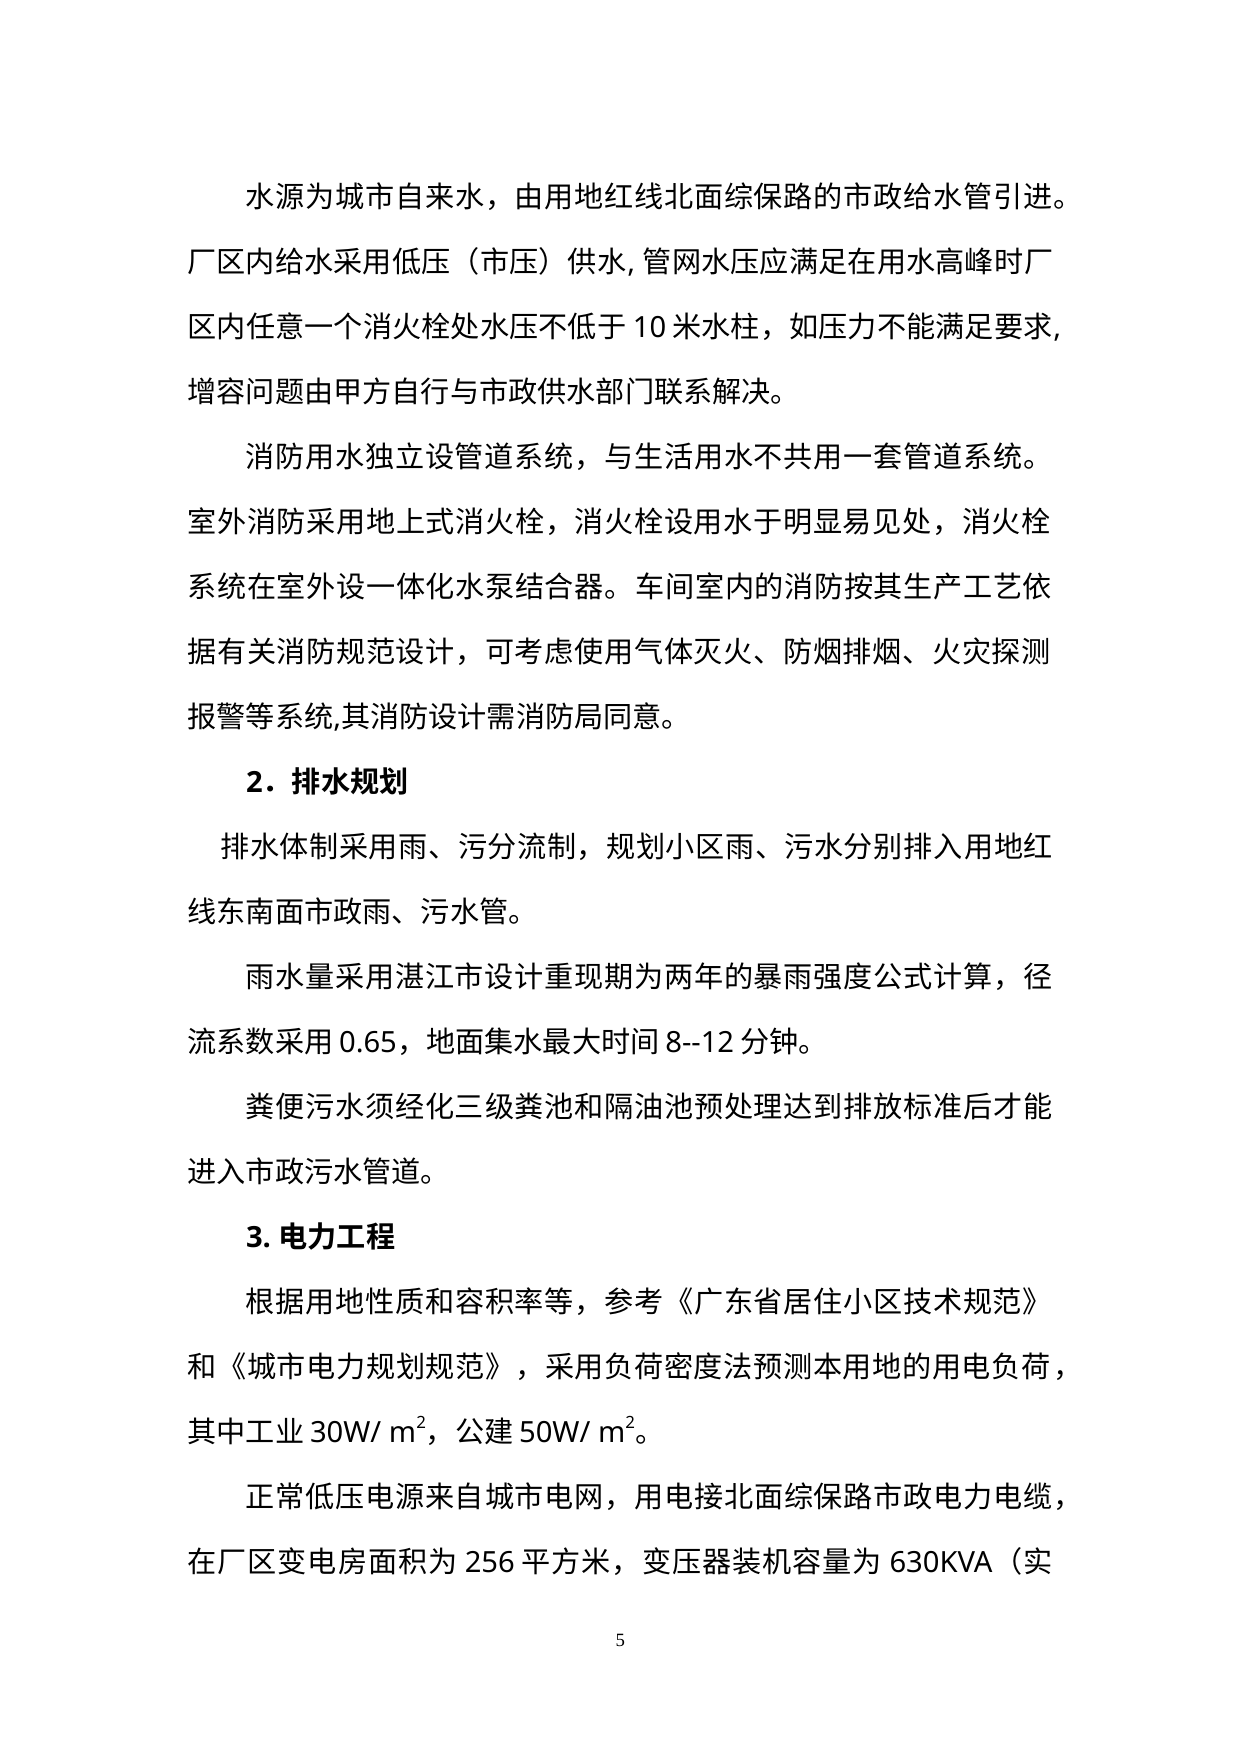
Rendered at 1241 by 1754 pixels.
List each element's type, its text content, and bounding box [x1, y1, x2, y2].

text 雨水量采用湛江市设计重现期为两年的暴雨强度公式计算，径流系数采用0.65，地面集水最大时间8--12分钟。 [187, 942, 1053, 1072]
text 粪便污水须经化三级粪池和隔油池预处理达到排放标准后才能进入市政污水管道。 [187, 1072, 1053, 1202]
text 2．排水规划 [187, 747, 1053, 812]
text 根据用地性质和容积率等，参考《广东省居住小区技术规范》和《城市电力规划规范》，采用负荷密度法预测本用地的用电负荷，其中工业30W/ m2，公建50W/ m2。 [187, 1267, 1053, 1462]
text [187, 1462, 1053, 1592]
text 排水体制采用雨、污分流制，规划小区雨、污水分别排入用地红线东南面市政雨、污水管。 [187, 812, 1053, 942]
text 3. 电力工程 [187, 1202, 1053, 1267]
text 水源为城市自来水，由用地红线北面综保路的市政给水管引进。厂区内给水采用低压（市压）供水, 管网水压应满足在用水高峰时厂区内任意一个消火栓处水压不低于10米水柱，如压力不能满足要求,增容问题由甲方自行与市政供水部门联系解决。 [187, 162, 1053, 422]
text 消防用水独立设管道系统，与生活用水不共用一套管道系统。室外消防采用地上式消火栓，消火栓设用水于明显易见处，消火栓系统在室外设一体化水泵结合器。车间室内的消防按其生产工艺依据有关消防规范设计，可考虑使用气体灭火、防烟排烟、火灾探测报警等系统,其消防设计需消防局同意。 [187, 422, 1053, 747]
